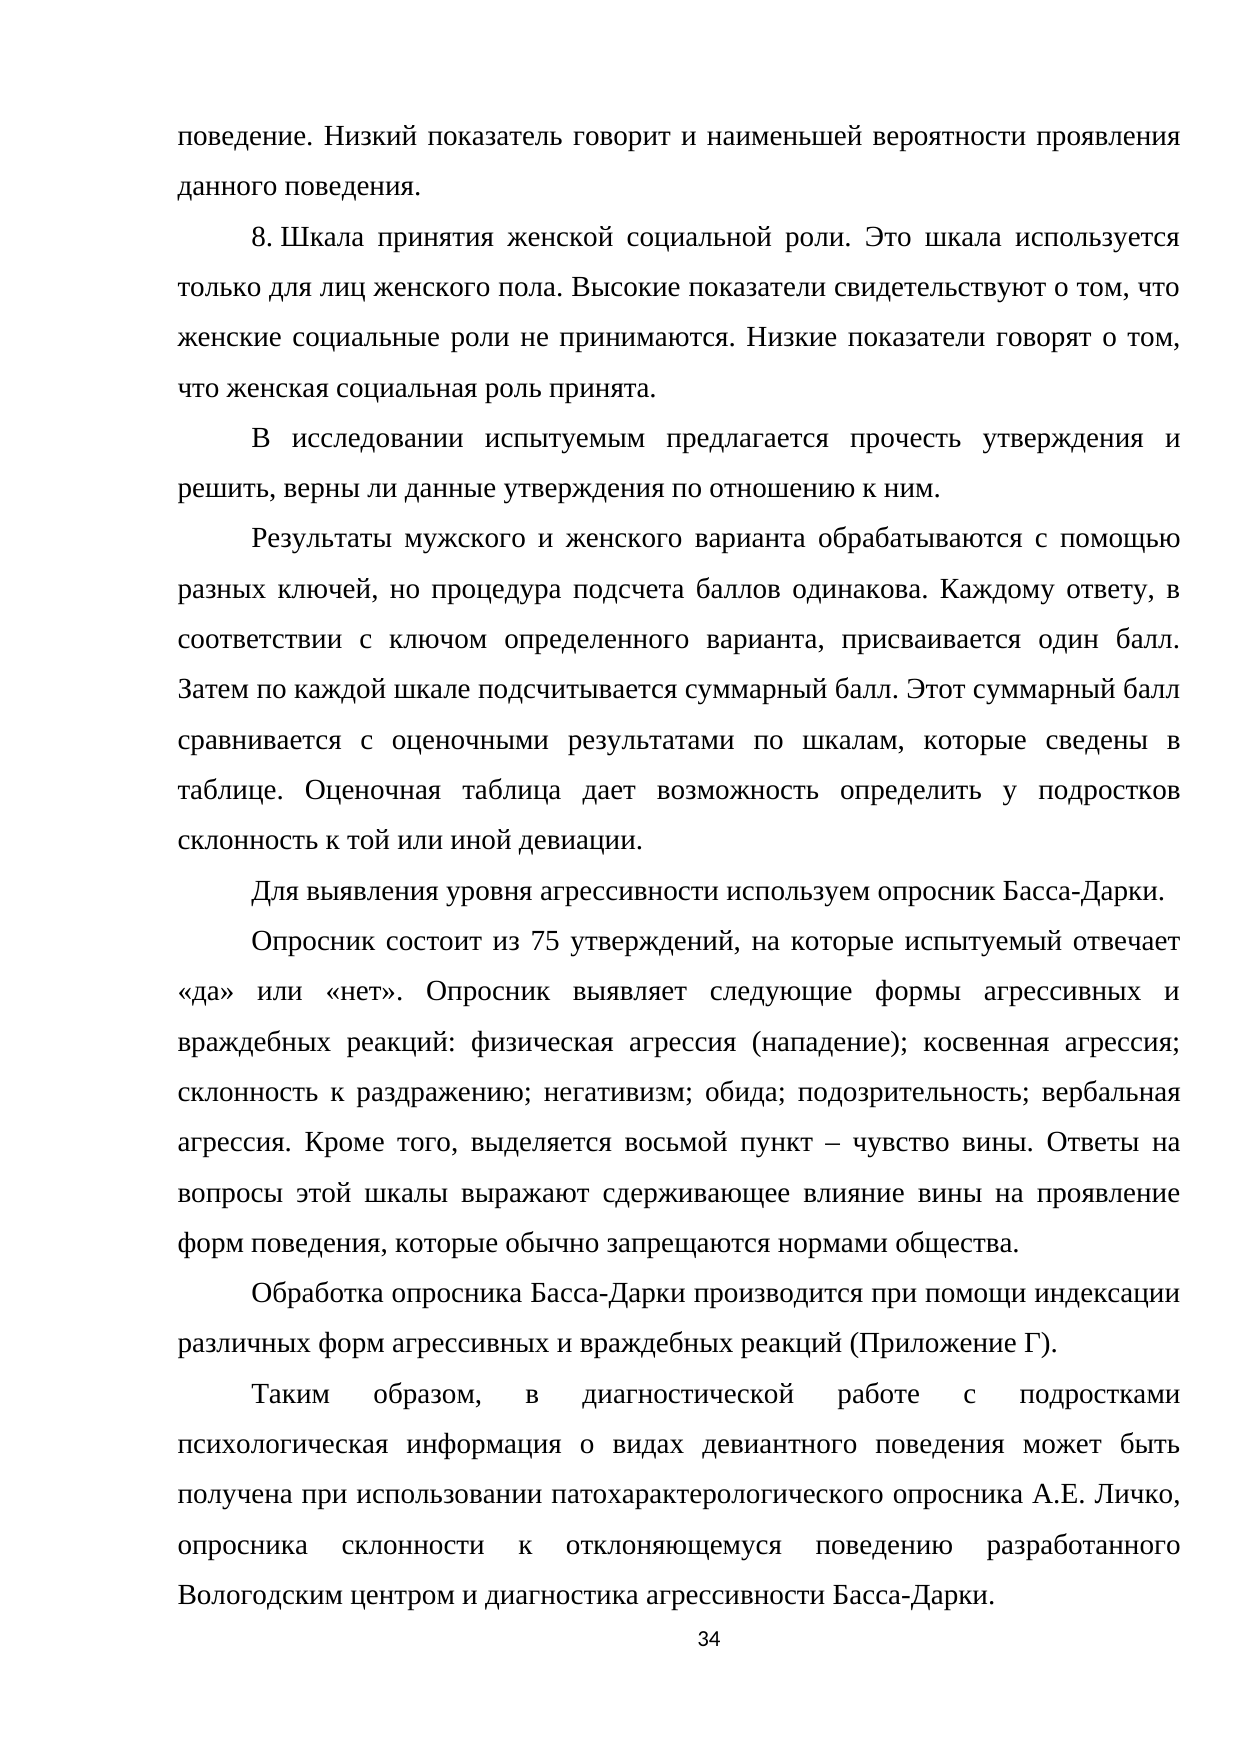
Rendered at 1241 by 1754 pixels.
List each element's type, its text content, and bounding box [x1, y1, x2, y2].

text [177, 118, 1181, 202]
text Результаты мужского и женского варианта обрабатываются с помощью разных ключей, но процедура подсчета баллов одинакова. Каждому ответу, в соответствии с ключом определенного варианта, присваивается один балл. Затем по каждой шкале подсчитывается суммарный балл. Этот суммарный балл сравнивается с оценочными результатами по шкалам, которые сведены в таблице. Оценочная таблица дает возможность определить у подростков склонность к той или иной девиации. [177, 521, 1181, 856]
text 8. Шкала принятия женской социальной роли. Это шкала используется только для лиц женского пола. Высокие показатели свидетельствуют о том, что женские социальные роли не принимаются. Низкие показатели говорят о том, что женская социальная роль принята. [177, 219, 1181, 403]
text Обработка опросника Басса-Дарки производится при помощи индексации различных форм агрессивных и враждебных реакций (Приложение Г). [177, 1275, 1181, 1359]
text Для выявления уровня агрессивности используем опросник Басса-Дарки. [177, 873, 1181, 906]
text В исследовании испытуемым предлагается прочесть утверждения и решить, верны ли данные утверждения по отношению к ним. [177, 420, 1181, 504]
text Таким образом, в диагностической работе с подростками психологическая информация о видах девиантного поведения может быть получена при использовании патохарактерологического опросника А.Е. Личко, опросника склонности к отклоняющемуся поведению разработанного Вологодским центром и диагностика агрессивности Басса-Дарки. [177, 1376, 1181, 1611]
text Опросник состоит из 75 утверждений, на которые испытуемый отвечает «да» или «нет». Опросник выявляет следующие формы агрессивных и враждебных реакций: физическая агрессия (нападение); косвенная агрессия; склонность к раздражению; негативизм; обида; подозрительность; вербальная агрессия. Кроме того, выделяется восьмой пункт – чувство вины. Ответы на вопросы этой шкалы выражают сдерживающее влияние вины на проявление форм поведения, которые обычно запрещаются нормами общества. [177, 923, 1181, 1258]
